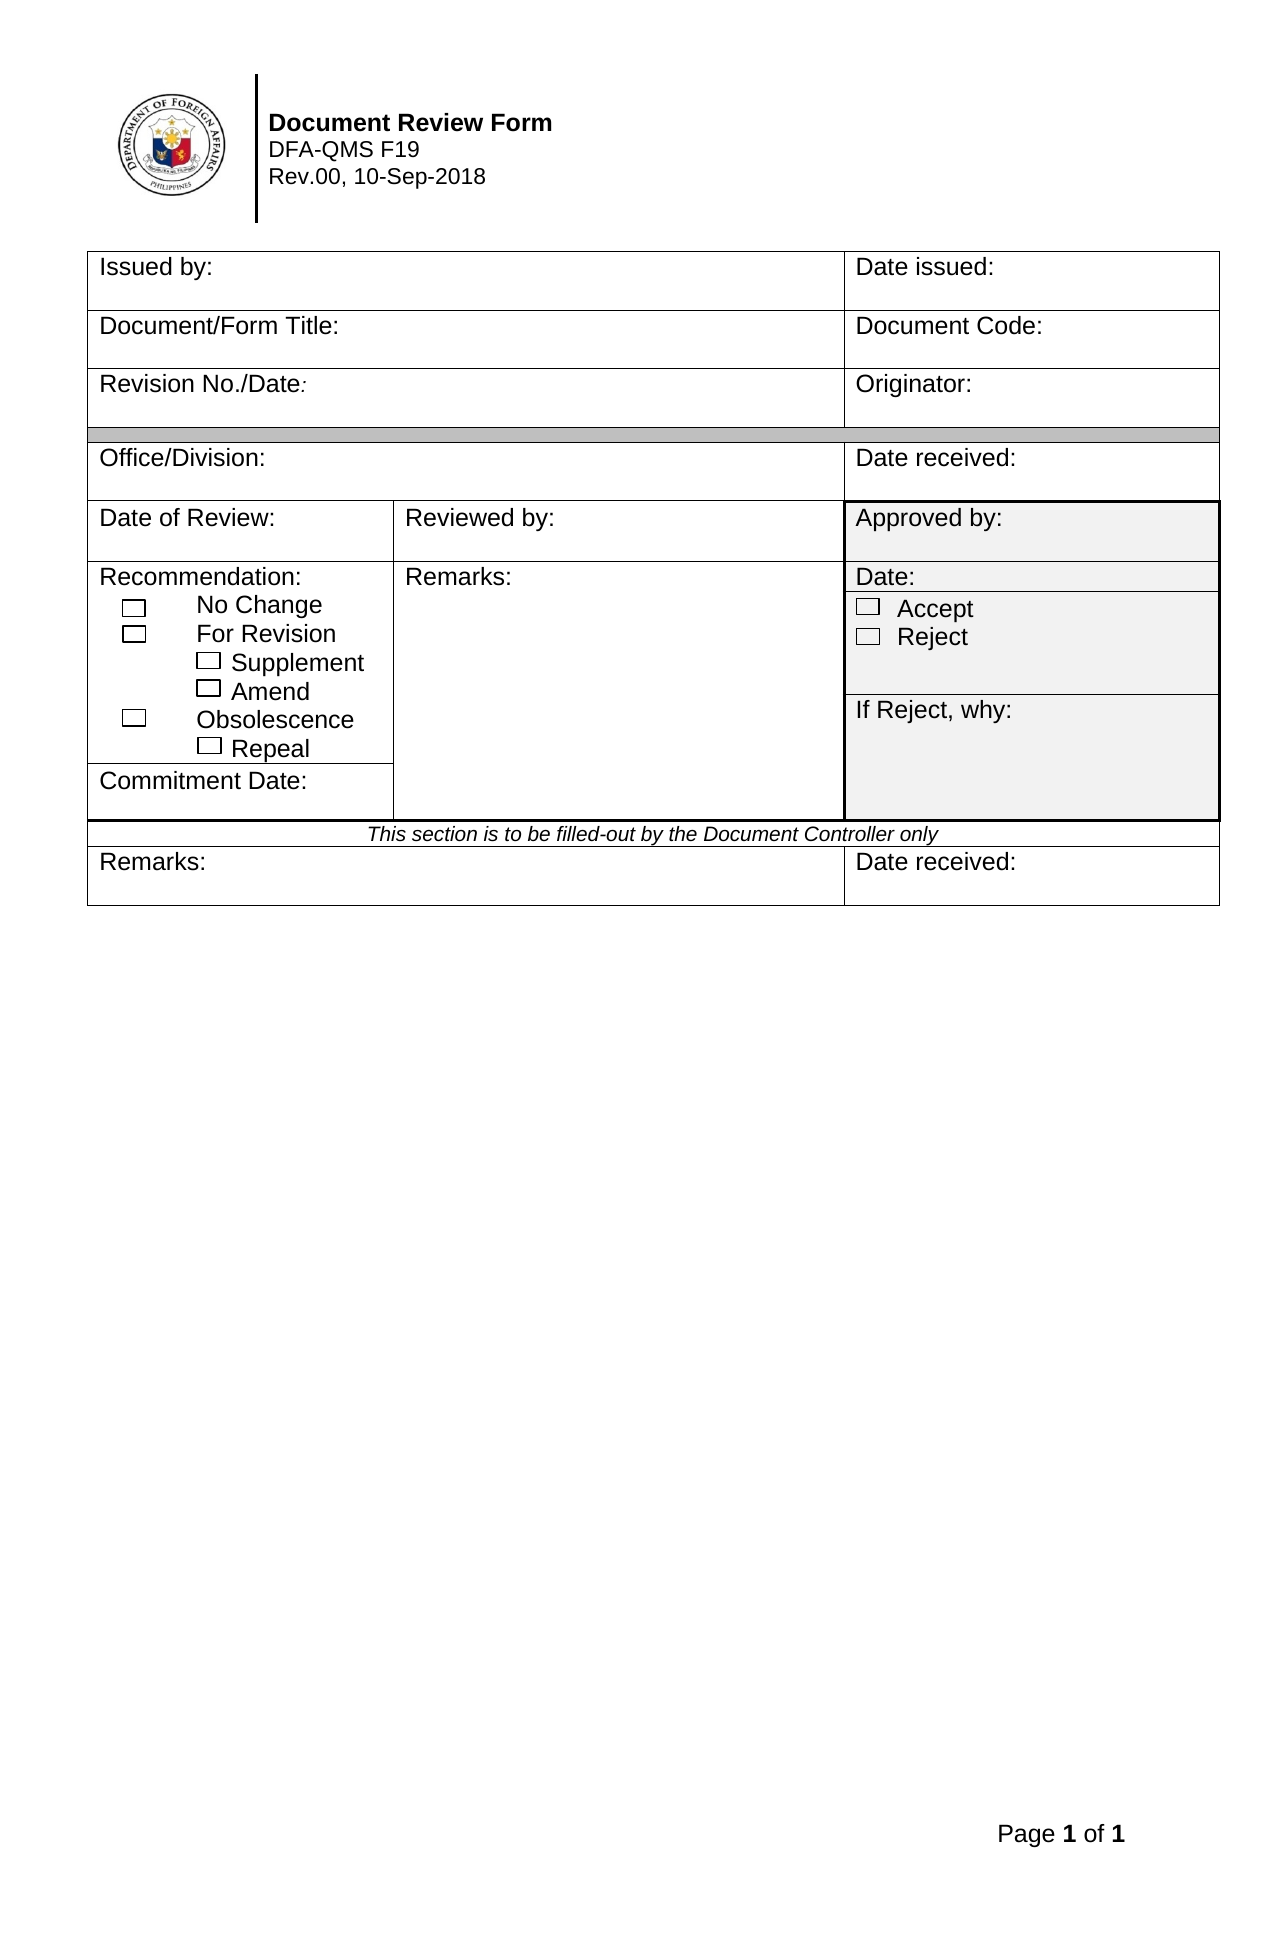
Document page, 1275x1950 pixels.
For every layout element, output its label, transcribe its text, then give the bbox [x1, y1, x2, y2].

table_cell Reviewed by: [394, 501, 843, 561]
table_cell Approved by: [846, 503, 1218, 561]
picture [95, 73, 246, 217]
table_cell Revision No./Date: [88, 369, 844, 427]
table_cell [88, 428, 1219, 442]
table_cell Remarks: [88, 847, 844, 904]
table_cell Recommendation: No Change For Revision Supplement Amend Obsolescence Repeal [88, 562, 393, 763]
table_cell This section is to be filled-out by the Document Controller only [88, 822, 1219, 846]
table_cell Document Code: [845, 311, 1219, 368]
table_cell Date of Review: [88, 501, 393, 561]
table_cell Office/Division: [88, 443, 844, 500]
table_cell Document/Form Title: [88, 311, 844, 368]
table_cell Originator: [845, 369, 1219, 427]
table_cell Date received: [845, 443, 1219, 500]
table_cell Commitment Date: [88, 764, 393, 819]
table_header Issued by: [88, 252, 844, 309]
table_cell Remarks: [394, 562, 843, 819]
table_cell Date: [846, 562, 1218, 591]
table_cell Accept Reject [846, 592, 1218, 694]
table_cell If Reject, why: [846, 695, 1218, 819]
table_cell Date received: [845, 847, 1219, 904]
table_header Date issued: [845, 252, 1219, 309]
